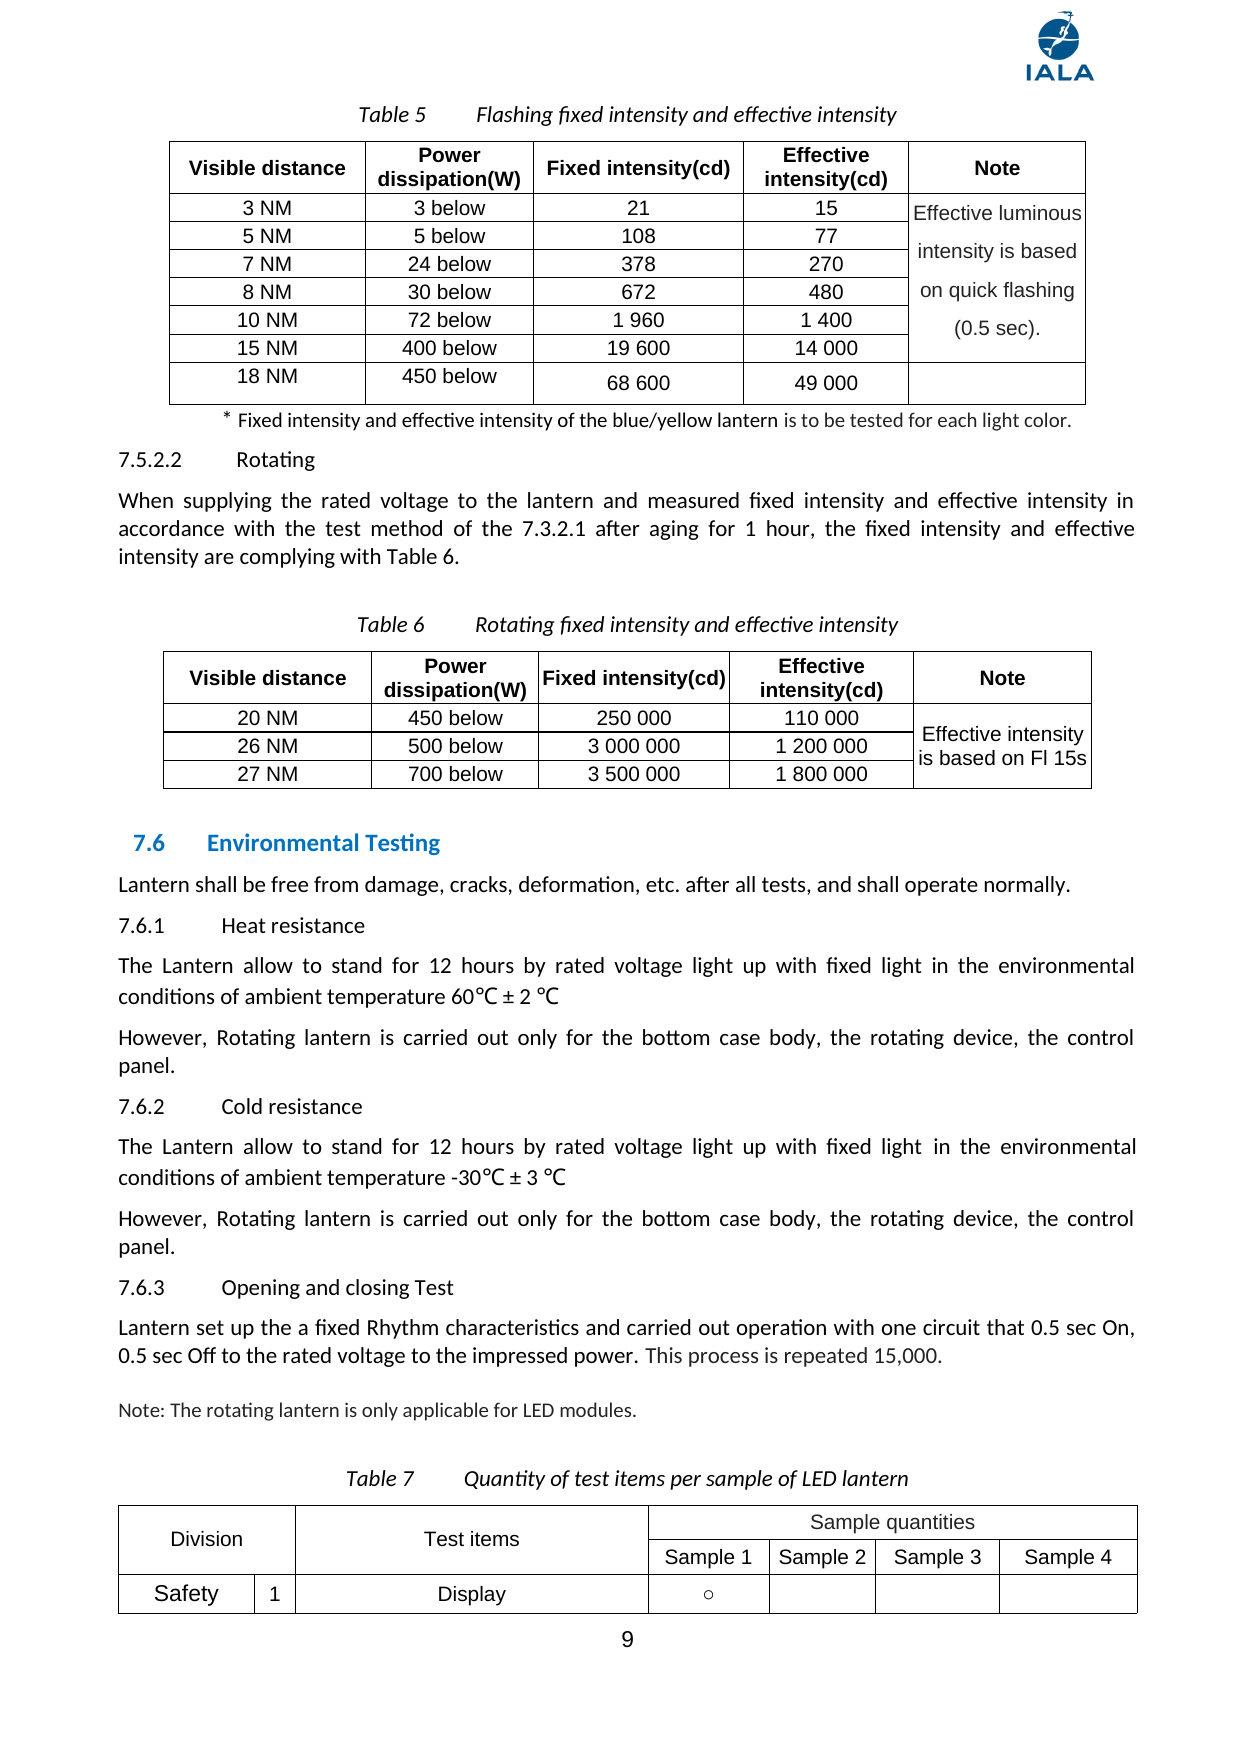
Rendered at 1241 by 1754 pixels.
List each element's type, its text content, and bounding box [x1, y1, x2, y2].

table_header Power dissipation(W) [372, 652, 538, 703]
table_cell [770, 1575, 875, 1613]
table_cell 1 800 000 [730, 761, 913, 788]
table_header Test items [296, 1506, 648, 1573]
table_cell 30 below [366, 278, 533, 305]
table_cell Sample 3 [876, 1540, 999, 1573]
table_cell Effective luminous intensity is based on quick flashing (0.5 sec). [909, 194, 1085, 362]
table_cell [1000, 1575, 1137, 1613]
table_header Note [914, 652, 1091, 703]
table_header Power dissipation(W) [366, 142, 533, 193]
table_cell 10 NM [170, 306, 365, 333]
table_header Division [119, 1506, 295, 1573]
text The Lantern allow to stand for 12 hours by rated voltage light up with fixed light in the environmental conditions of ambient temperature -30℃ ± 3 ℃ [118, 1132, 1137, 1192]
table_cell 20 NM [164, 704, 371, 731]
table_cell 21 [534, 194, 743, 221]
table_cell 500 below [372, 733, 538, 759]
table_cell 1 400 [744, 306, 908, 333]
text Lantern set up the a fixed Rhythm characteristics and carried out operation with one circuit that 0.5 sec On, 0.5 sec Off to the rated voltage to the impressed power. This process is repeated 15,000. [118, 1313, 1137, 1369]
table_cell 3 500 000 [539, 761, 729, 788]
table_cell [876, 1575, 999, 1613]
text * Fixed intensity and effective intensity of the blue/yellow lantern is to be tested for each light color. [118, 405, 1137, 433]
table_cell 19 600 [534, 335, 743, 362]
table_cell 108 [534, 222, 743, 249]
table_cell 1 [255, 1575, 295, 1613]
table_cell 77 [744, 222, 908, 249]
table_header Visible distance [164, 652, 371, 703]
table_cell 1 960 [534, 306, 743, 333]
table_cell Sample 4 [1000, 1540, 1137, 1573]
table_cell 450 below [372, 704, 538, 731]
list Rotating [118, 446, 1137, 473]
table_cell 672 [534, 278, 743, 305]
table_cell 3 below [366, 194, 533, 221]
table_cell 1 200 000 [730, 733, 913, 759]
table_cell [909, 363, 1085, 404]
table_cell 15 [744, 194, 908, 221]
table_cell 400 below [366, 335, 533, 362]
table_cell 270 [744, 250, 908, 277]
table_cell 3 000 000 [539, 733, 729, 759]
table_cell 24 below [366, 250, 533, 277]
table_cell 49 000 [744, 363, 908, 404]
subtitle Opening and closing Test [118, 1273, 1137, 1301]
table_header Effective intensity(cd) [744, 142, 908, 193]
table_header Note [909, 142, 1085, 193]
table_header Fixed intensity(cd) [534, 142, 743, 193]
table_cell 68 600 [534, 363, 743, 404]
table_cell 378 [534, 250, 743, 277]
text When supplying the rated voltage to the lantern and measured fixed intensity and effective intensity in accordance with the test method of the 7.3.2.1 after aging for 1 hour, the fixed intensity and effective intensity are complying with Table 6. [118, 486, 1137, 570]
table_header Effective intensity(cd) [730, 652, 913, 703]
table_cell 480 [744, 278, 908, 305]
table_header Sample quantities [649, 1506, 1137, 1539]
table_cell 14 000 [744, 335, 908, 362]
table_cell 15 NM [170, 335, 365, 362]
table_cell 3 NM [170, 194, 365, 221]
table_cell Display [296, 1575, 648, 1613]
table_cell Sample 2 [770, 1540, 875, 1573]
table_header Fixed intensity(cd) [539, 652, 729, 703]
table_cell 110 000 [730, 704, 913, 731]
text Lantern shall be free from damage, cracks, deformation, etc. after all tests, and shall operate normally. [118, 871, 1137, 898]
table_cell 72 below [366, 306, 533, 333]
table_cell 27 NM [164, 761, 371, 788]
table_cell ○ [649, 1575, 769, 1613]
subtitle Cold resistance [118, 1092, 1137, 1120]
text Quantity of test items per sample of LED lantern [118, 1464, 1137, 1492]
text The Lantern allow to stand for 12 hours by rated voltage light up with fixed light in the environmental conditions of ambient temperature 60℃ ± 2 ℃ [118, 952, 1137, 1011]
subtitle Heat resistance [118, 911, 1137, 939]
text Rotating fixed intensity and effective intensity [118, 611, 1137, 639]
table_cell Effective intensity is based on Fl 15s [914, 704, 1091, 788]
table_cell 7 NM [170, 250, 365, 277]
table_cell Sample 1 [649, 1540, 769, 1573]
subtitle Environmental Testing [133, 827, 1137, 858]
table_cell 8 NM [170, 278, 365, 305]
text However, Rotating lantern is carried out only for the bottom case body, the rotating device, the control panel. [118, 1204, 1137, 1260]
table_cell 5 NM [170, 222, 365, 249]
picture [1011, 3, 1106, 96]
table_cell 450 below [366, 363, 533, 404]
table_cell 18 NM [170, 363, 365, 404]
table_cell Safety [119, 1575, 254, 1613]
table_cell 26 NM [164, 733, 371, 759]
table_cell 5 below [366, 222, 533, 249]
table_cell 250 000 [539, 704, 729, 731]
text Flashing fixed intensity and effective intensity [118, 100, 1137, 128]
text However, Rotating lantern is carried out only for the bottom case body, the rotating device, the control panel. [118, 1023, 1137, 1079]
list Note: The rotating lantern is only applicable for LED modules. [118, 1397, 1137, 1423]
table_header Visible distance [170, 142, 365, 193]
table_cell 700 below [372, 761, 538, 788]
